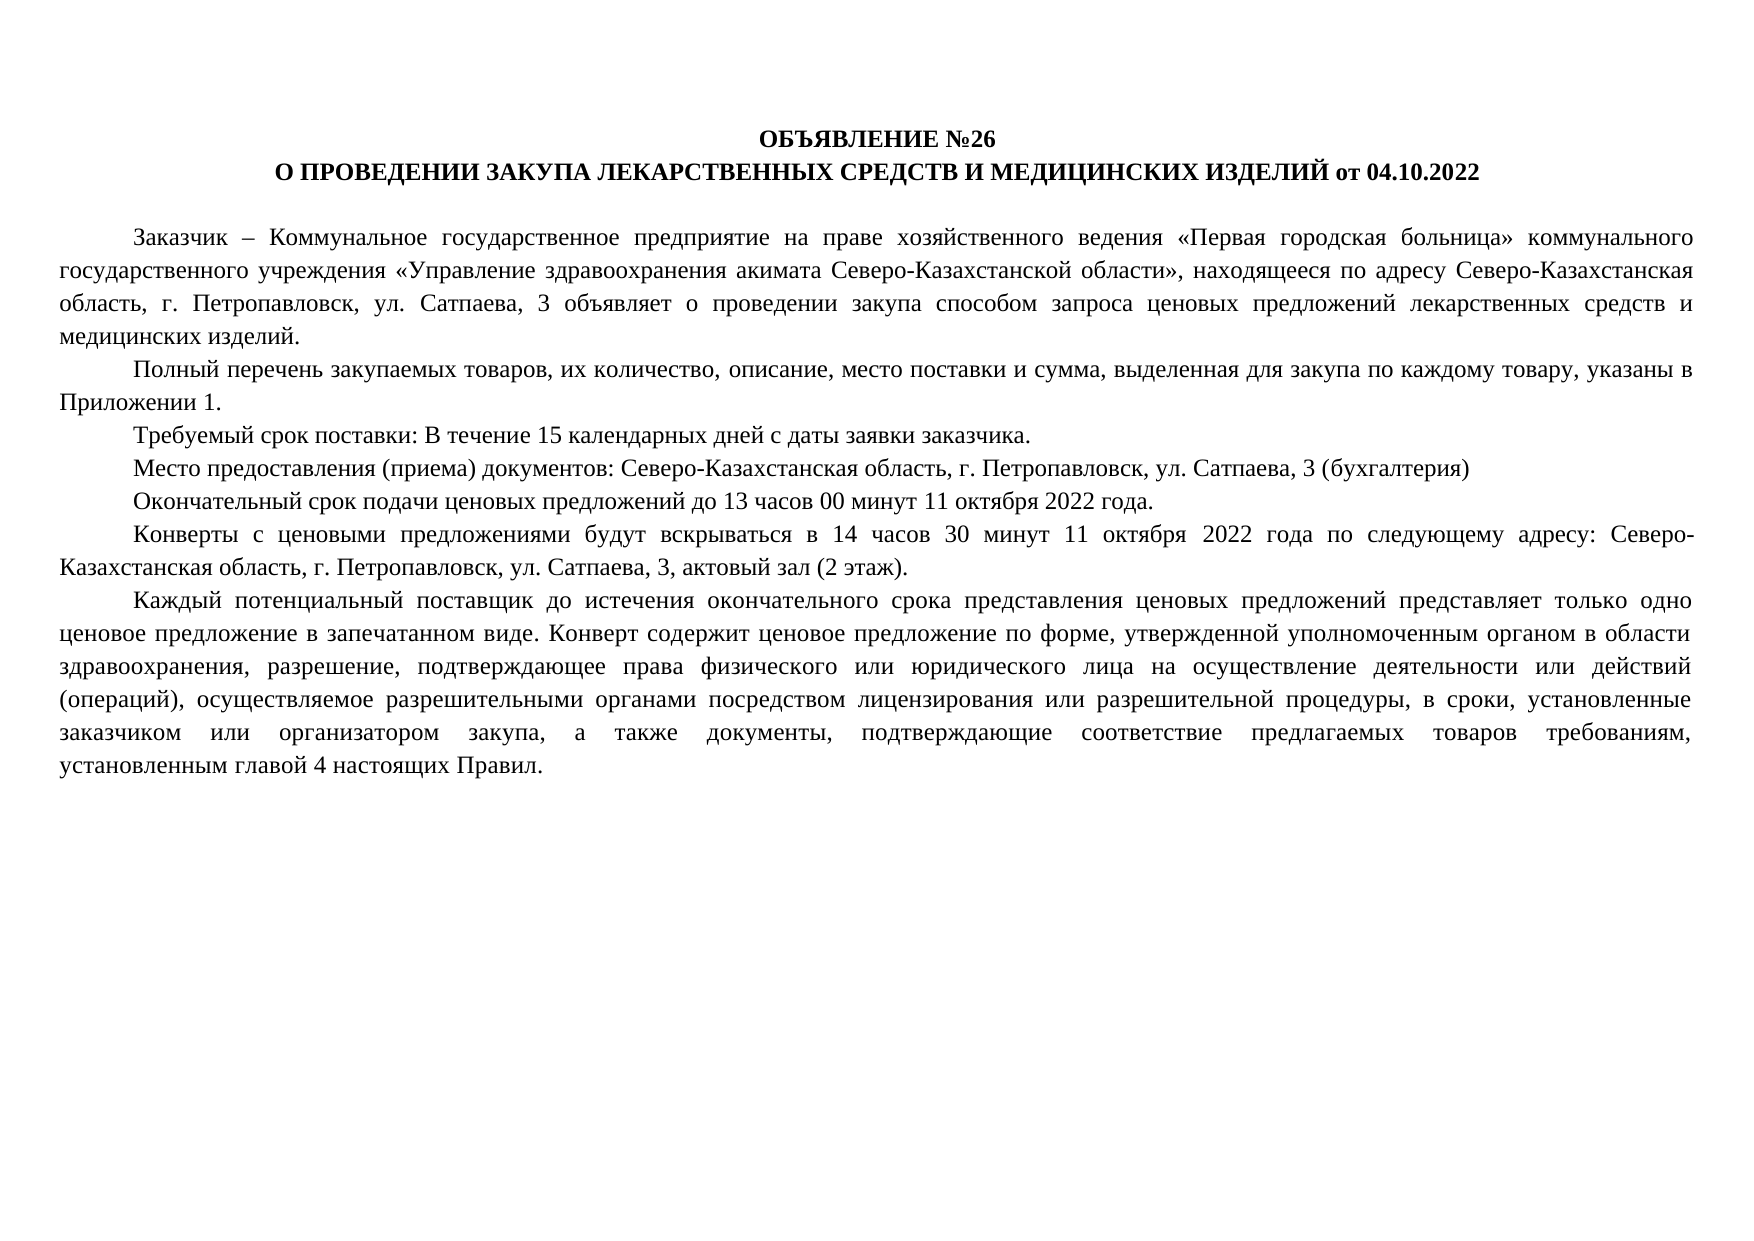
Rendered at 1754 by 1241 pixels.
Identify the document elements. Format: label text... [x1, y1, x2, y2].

text Требуемый срок поставки: В течение 15 календарных дней с даты заявки заказчика. [59, 420, 1695, 449]
text Конверты с ценовыми предложениями будут вскрываться в 14 часов 30 минут 11 октября 2022 года по следующему адресу: Северо-Казахстанская область, г. Петропавловск, ул. Сатпаева, 3, актовый зал (2 этаж). [59, 519, 1695, 581]
text Каждый потенциальный поставщик до истечения окончательного срока представления ценовых предложений представляет только одно ценовое предложение в запечатанном виде. Конверт содержит ценовое предложение по форме, утвержденной уполномоченным органом в области здравоохранения, разрешение, подтверждающее права физического или юридического лица на осуществление деятельности или действий (операций), осуществляемое разрешительными органами посредством лицензирования или разрешительной процедуры, в сроки, установленные заказчиком или организатором закупа, а также документы, подтверждающие соответствие предлагаемых товаров требованиям, установленным главой 4 настоящих Правил. [59, 585, 1695, 619]
text Полный перечень закупаемых товаров, их количество, описание, место поставки и сумма, выделенная для закупа по каждому товару, указаны в Приложении 1. [59, 354, 1695, 416]
text Заказчик – Коммунальное государственное предприятие на праве хозяйственного ведения «Первая городская больница» коммунального государственного учреждения «Управление здравоохранения акимата Северо-Казахстанской области», находящееся по адресу Северо-Казахстанская область, г. Петропавловск, ул. Сатпаева, 3 объявляет о проведении закупа способом запроса ценовых предложений лекарственных средств и медицинских изделий. [59, 222, 1695, 350]
text Каждый потенциальный поставщик до истечения окончательного срока представления ценовых предложений представляет только одно ценовое предложение в запечатанном виде. Конверт содержит ценовое предложение по форме, утвержденной уполномоченным органом в области здравоохранения, разрешение, подтверждающее права физического или юридического лица на осуществление деятельности или действий (операций), осуществляемое разрешительными органами посредством лицензирования или разрешительной процедуры, в сроки, установленные заказчиком или организатором закупа, а также документы, подтверждающие соответствие предлагаемых товаров требованиям, установленным главой 4 настоящих Правил. [59, 746, 1695, 779]
text Место предоставления (приема) документов: Северо-Казахстанская область, г. Петропавловск, ул. Сатпаева, 3 (бухгалтерия) [59, 453, 1695, 482]
text О ПРОВЕДЕНИИ ЗАКУПА ЛЕКАРСТВЕННЫХ СРЕДСТВ И МЕДИЦИНСКИХ ИЗДЕЛИЙ от 04.10.2022 [59, 157, 1695, 185]
text Окончательный срок подачи ценовых предложений до 13 часов 00 минут 11 октября 2022 года. [59, 486, 1695, 515]
text ОБЪЯВЛЕНИЕ №26 [59, 124, 1695, 152]
